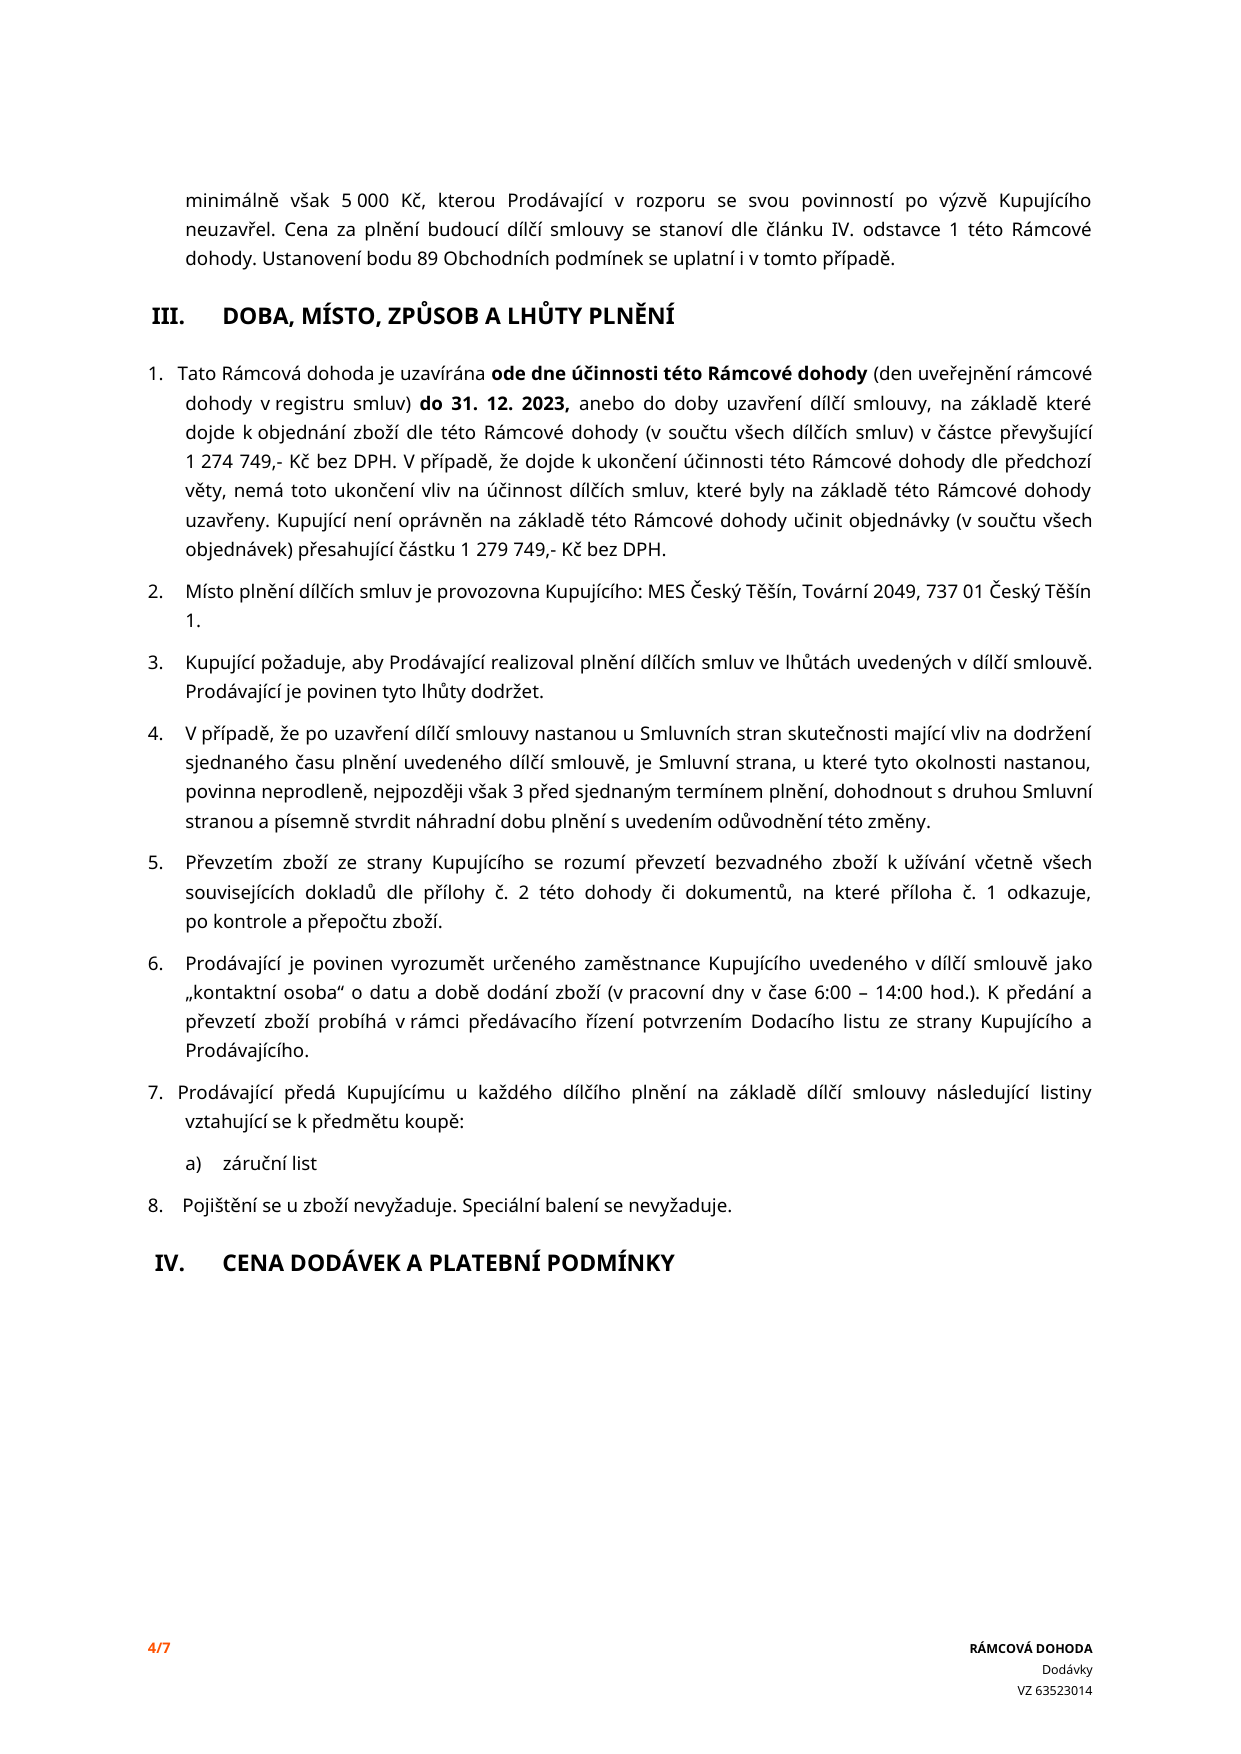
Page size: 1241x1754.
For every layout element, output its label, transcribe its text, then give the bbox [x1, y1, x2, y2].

list CENA DODÁVEK A PLATEBNÍ PODMÍNKY [185, 1247, 1093, 1278]
list Prodávající je povinen vyrozumět určeného zaměstnance Kupujícího uvedeného v dílčí smlouvě jako „kontaktní osoba“ o datu a době dodání zboží (v pracovní dny v čase 6:00 – 14:00 hod.). K předání a převzetí zboží probíhá v rámci předávacího řízení potvrzením Dodacího listu ze strany Kupujícího a Prodávajícího. [148, 950, 1093, 1063]
list Převzetím zboží ze strany Kupujícího se rozumí převzetí bezvadného zboží k užívání včetně všech souvisejících dokladů dle přílohy č. 2 této dohody či dokumentů, na které příloha č. 1 odkazuje, po kontrole a přepočtu zboží. [148, 850, 1093, 934]
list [148, 187, 1093, 271]
list Kupující požaduje, aby Prodávající realizoval plnění dílčích smluv ve lhůtách uvedených v dílčí smlouvě. Prodávající je povinen tyto lhůty dodržet. [148, 649, 1093, 704]
list Místo plnění dílčích smluv je provozovna Kupujícího: MES Český Těšín, Tovární 2049, 737 01 Český Těšín 1. [148, 578, 1093, 633]
list Tato Rámcová dohoda je uzavírána ode dne účinnosti této Rámcové dohody (den uveřejnění rámcové dohody v registru smluv) do 31. 12. 2023, anebo do doby uzavření dílčí smlouvy, na základě které dojde k objednání zboží dle této Rámcové dohody (v součtu všech dílčích smluv) v částce převyšující 1 274 749,- Kč bez DPH. V případě, že dojde k ukončení účinnosti této Rámcové dohody dle předchozí věty, nemá toto ukončení vliv na účinnost dílčích smluv, které byly na základě této Rámcové dohody uzavřeny. Kupující není oprávněn na základě této Rámcové dohody učinit objednávky (v součtu všech objednávek) přesahující částku 1 279 749,- Kč bez DPH. [148, 361, 1093, 562]
list Prodávající předá Kupujícímu u každého dílčího plnění na základě dílčí smlouvy následující listiny vztahující se k předmětu koupě: [148, 1079, 1093, 1134]
list V případě, že po uzavření dílčí smlouvy nastanou u Smluvních stran skutečnosti mající vliv na dodržení sjednaného času plnění uvedeného dílčí smlouvě, je Smluvní strana, u které tyto okolnosti nastanou, povinna neprodleně, nejpozději však 3 před sjednaným termínem plnění, dohodnout s druhou Smluvní stranou a písemně stvrdit náhradní dobu plnění s uvedením odůvodnění této změny. [148, 720, 1093, 833]
list záruční list [185, 1151, 1093, 1176]
list Pojištění se u zboží nevyžaduje. Speciální balení se nevyžaduje. [148, 1192, 1093, 1218]
list DOBA, MÍSTO, ZPŮSOB A LHŮTY PLNĚNÍ [185, 300, 1093, 331]
